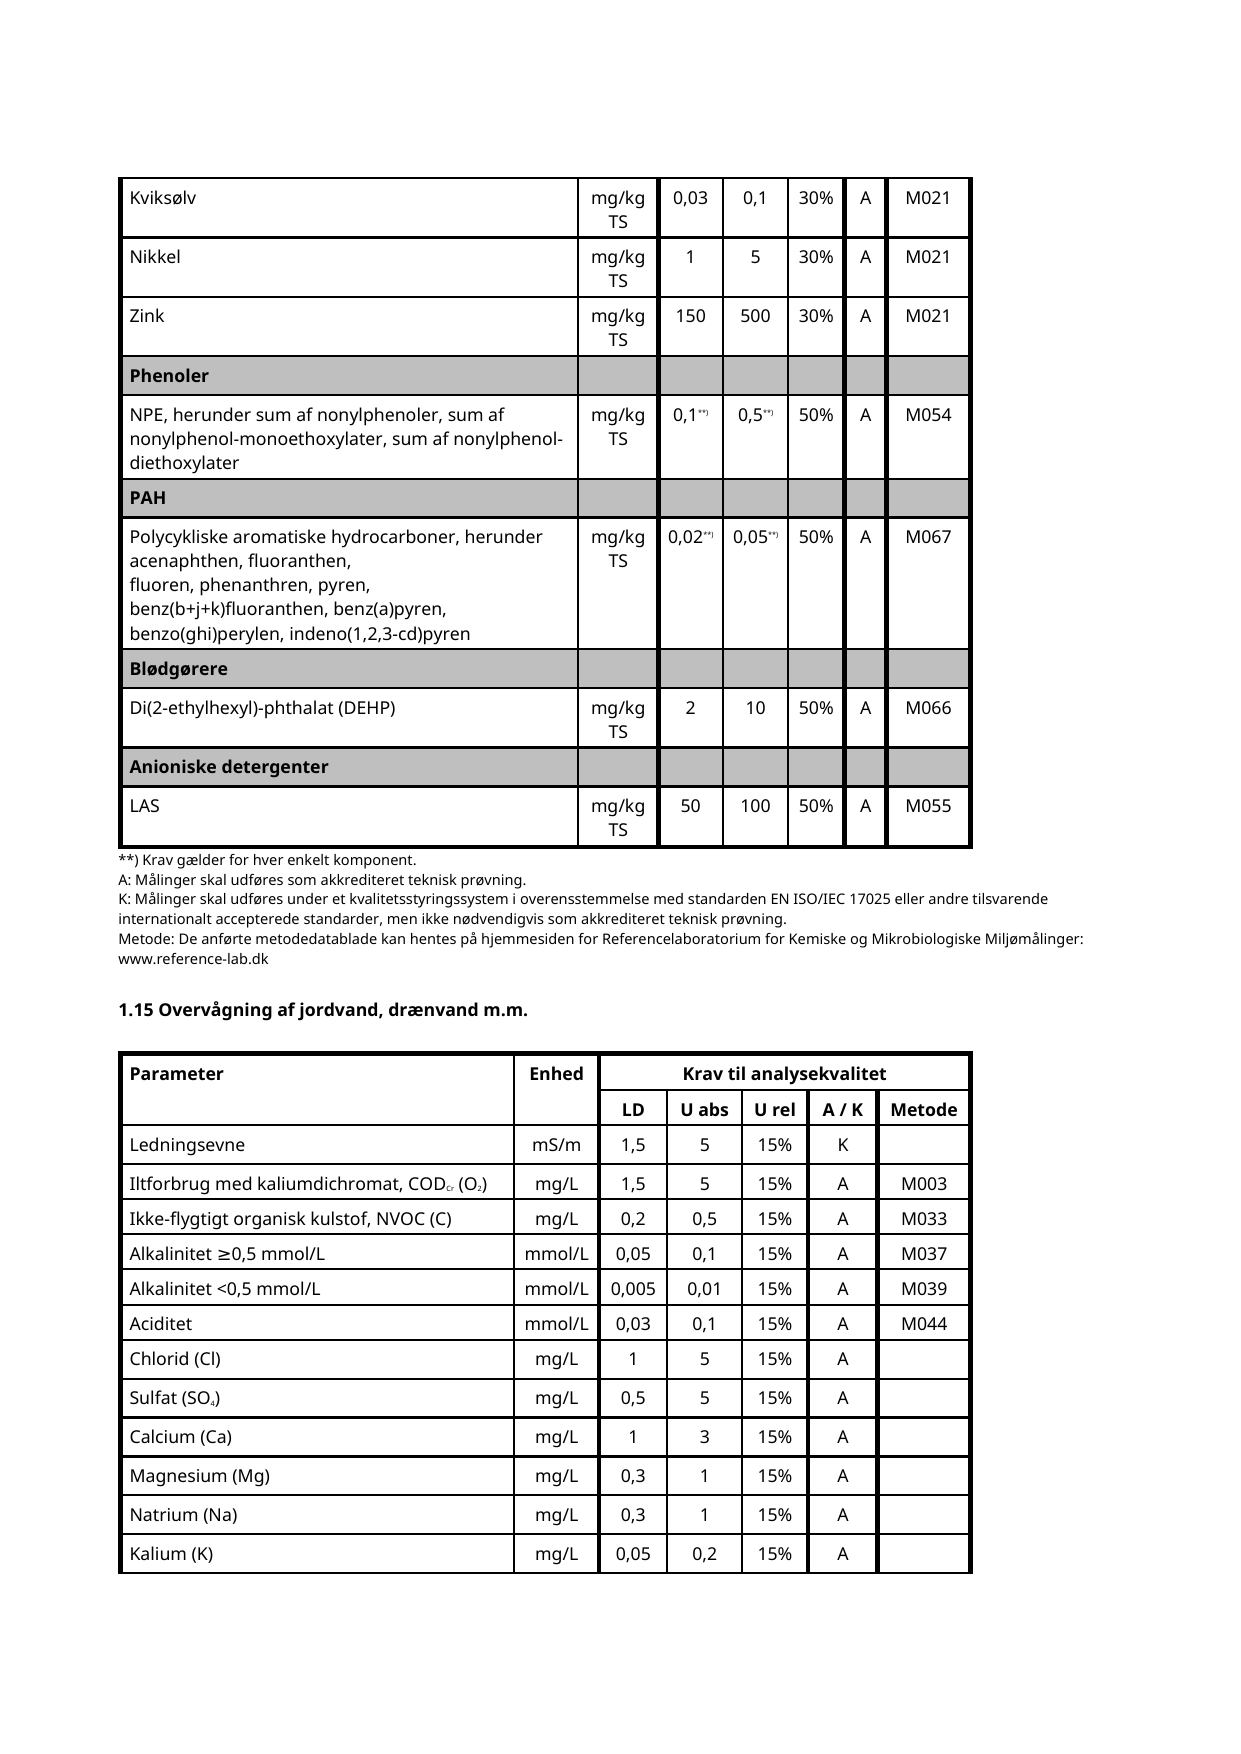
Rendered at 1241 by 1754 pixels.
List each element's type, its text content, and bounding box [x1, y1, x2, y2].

table_header [601, 1496, 666, 1533]
table_header [889, 298, 968, 355]
table_header [847, 396, 884, 478]
table_header [789, 689, 842, 746]
table_header [601, 1306, 666, 1339]
table_header [123, 298, 577, 355]
table_header [601, 1535, 666, 1572]
table_header [880, 1306, 968, 1339]
table_header [123, 1458, 513, 1494]
table_header [661, 298, 722, 355]
table_header [661, 519, 722, 648]
table_header [601, 1458, 666, 1494]
table_header [668, 1535, 741, 1572]
table_header [889, 788, 968, 845]
table_header [789, 788, 842, 845]
table_header [889, 519, 968, 648]
table_header [668, 1419, 741, 1455]
table_header [668, 1200, 741, 1233]
table_header [601, 1056, 968, 1089]
table_header [810, 1200, 875, 1233]
table_header [789, 298, 842, 355]
table_header [579, 179, 656, 236]
table_header [515, 1270, 597, 1304]
table_header [668, 1458, 741, 1494]
table_header [123, 1235, 513, 1268]
table_header [724, 689, 787, 746]
table_header [810, 1091, 875, 1124]
table_header [880, 1200, 968, 1233]
table_header [880, 1126, 968, 1163]
table_header [661, 396, 722, 478]
table_header [515, 1341, 597, 1378]
table_header [515, 1306, 597, 1339]
table_header [123, 1341, 513, 1378]
table_header [579, 519, 656, 648]
text **) Krav gælder for hver enkelt komponent. [118, 849, 1122, 869]
table_header [661, 689, 722, 746]
table_header [668, 1380, 741, 1416]
table_header [810, 1419, 875, 1455]
table_header [661, 239, 722, 296]
table_header [668, 1496, 741, 1533]
table_header [668, 1126, 741, 1163]
table_header [847, 239, 884, 296]
table_header [123, 1496, 513, 1533]
table_header [880, 1270, 968, 1304]
table_header [601, 1091, 666, 1124]
table_header [810, 1535, 875, 1572]
table_header [515, 1458, 597, 1494]
table_header [123, 788, 577, 845]
table_header [123, 1419, 513, 1455]
table_header [847, 298, 884, 355]
table_header [743, 1126, 806, 1163]
table_header [724, 239, 787, 296]
table_header [743, 1165, 806, 1198]
table_header [668, 1270, 741, 1304]
text A: Målinger skal udføres som akkrediteret teknisk prøvning. [118, 869, 1122, 889]
table_header [743, 1419, 806, 1455]
table_header [810, 1235, 875, 1268]
table_header [880, 1165, 968, 1198]
text Metode: De anførte metodedatablade kan hentes på hjemmesiden for Referencelaboratorium for Kemiske og Mikrobiologiske Miljømålinger: www.reference-lab.dk [118, 929, 1122, 969]
table_header [743, 1200, 806, 1233]
table_header [579, 298, 656, 355]
table_header [724, 519, 787, 648]
table_header [880, 1419, 968, 1455]
table_header [810, 1126, 875, 1163]
table_header [601, 1126, 666, 1163]
table_header [515, 1200, 597, 1233]
table_header [847, 689, 884, 746]
table_header [579, 239, 656, 296]
table_header [724, 298, 787, 355]
table_header [743, 1380, 806, 1416]
table_header [515, 1235, 597, 1268]
table_header [743, 1341, 806, 1378]
table_header [880, 1496, 968, 1533]
table_header [123, 179, 577, 236]
table_header [810, 1306, 875, 1339]
table_header [743, 1458, 806, 1494]
table_header [515, 1535, 597, 1572]
table_header [810, 1341, 875, 1378]
table_header [601, 1200, 666, 1233]
table_header [515, 1165, 597, 1198]
table_header [810, 1270, 875, 1304]
table_header [743, 1535, 806, 1572]
table_header [724, 788, 787, 845]
table_header [123, 689, 577, 746]
table_header [810, 1458, 875, 1494]
table_header [668, 1165, 741, 1198]
table_header [743, 1235, 806, 1268]
table_header [847, 519, 884, 648]
table_header [601, 1419, 666, 1455]
text K: Målinger skal udføres under et kvalitetsstyringssystem i overensstemmelse med standarden EN ISO/IEC 17025 eller andre tilsvarende internationalt accepterede standarder, men ikke nødvendigvis som akkrediteret teknisk prøvning. [118, 889, 1122, 929]
table_header [123, 1126, 513, 1163]
table_header [880, 1380, 968, 1416]
table_header [123, 1535, 513, 1572]
table_header [789, 179, 842, 236]
table_header [123, 396, 577, 478]
table_header [724, 396, 787, 478]
table_header [123, 1380, 513, 1416]
table_header [889, 179, 968, 236]
table_header [668, 1091, 741, 1124]
table_header [668, 1235, 741, 1268]
table_header [123, 1200, 513, 1233]
table_header [880, 1235, 968, 1268]
table_header [601, 1341, 666, 1378]
table_header [668, 1306, 741, 1339]
table_header [743, 1091, 806, 1124]
table_header [880, 1091, 968, 1124]
table_header [123, 239, 577, 296]
table_header [601, 1235, 666, 1268]
table_header [515, 1380, 597, 1416]
text 1.15 Overvågning af jordvand, drænvand m.m. [118, 998, 1122, 1022]
table_header [601, 1380, 666, 1416]
table_header [743, 1270, 806, 1304]
table_header [724, 179, 787, 236]
table_header [515, 1126, 597, 1163]
table_header [743, 1496, 806, 1533]
table_header [789, 396, 842, 478]
table_header [889, 239, 968, 296]
table_header [880, 1458, 968, 1494]
table_header [847, 788, 884, 845]
table_header [880, 1535, 968, 1572]
table_header [668, 1341, 741, 1378]
table_header [661, 788, 722, 845]
table_header [743, 1306, 806, 1339]
table_header [515, 1419, 597, 1455]
table_header [123, 1270, 513, 1304]
table_header [515, 1056, 597, 1124]
table_header [810, 1380, 875, 1416]
table_header [601, 1270, 666, 1304]
table_header [789, 519, 842, 648]
table_header [601, 1165, 666, 1198]
table_header [810, 1496, 875, 1533]
table_header [123, 1165, 513, 1198]
table_header [579, 689, 656, 746]
table_header [579, 788, 656, 845]
table_header [579, 396, 656, 478]
table_header [661, 179, 722, 236]
table_header [123, 519, 577, 648]
table_header [123, 1056, 513, 1124]
table_header [880, 1341, 968, 1378]
table_header [810, 1165, 875, 1198]
table_header [515, 1496, 597, 1533]
table_header [789, 239, 842, 296]
table_header [889, 689, 968, 746]
table_header [123, 1306, 513, 1339]
table_header [847, 179, 884, 236]
table_header [889, 396, 968, 478]
